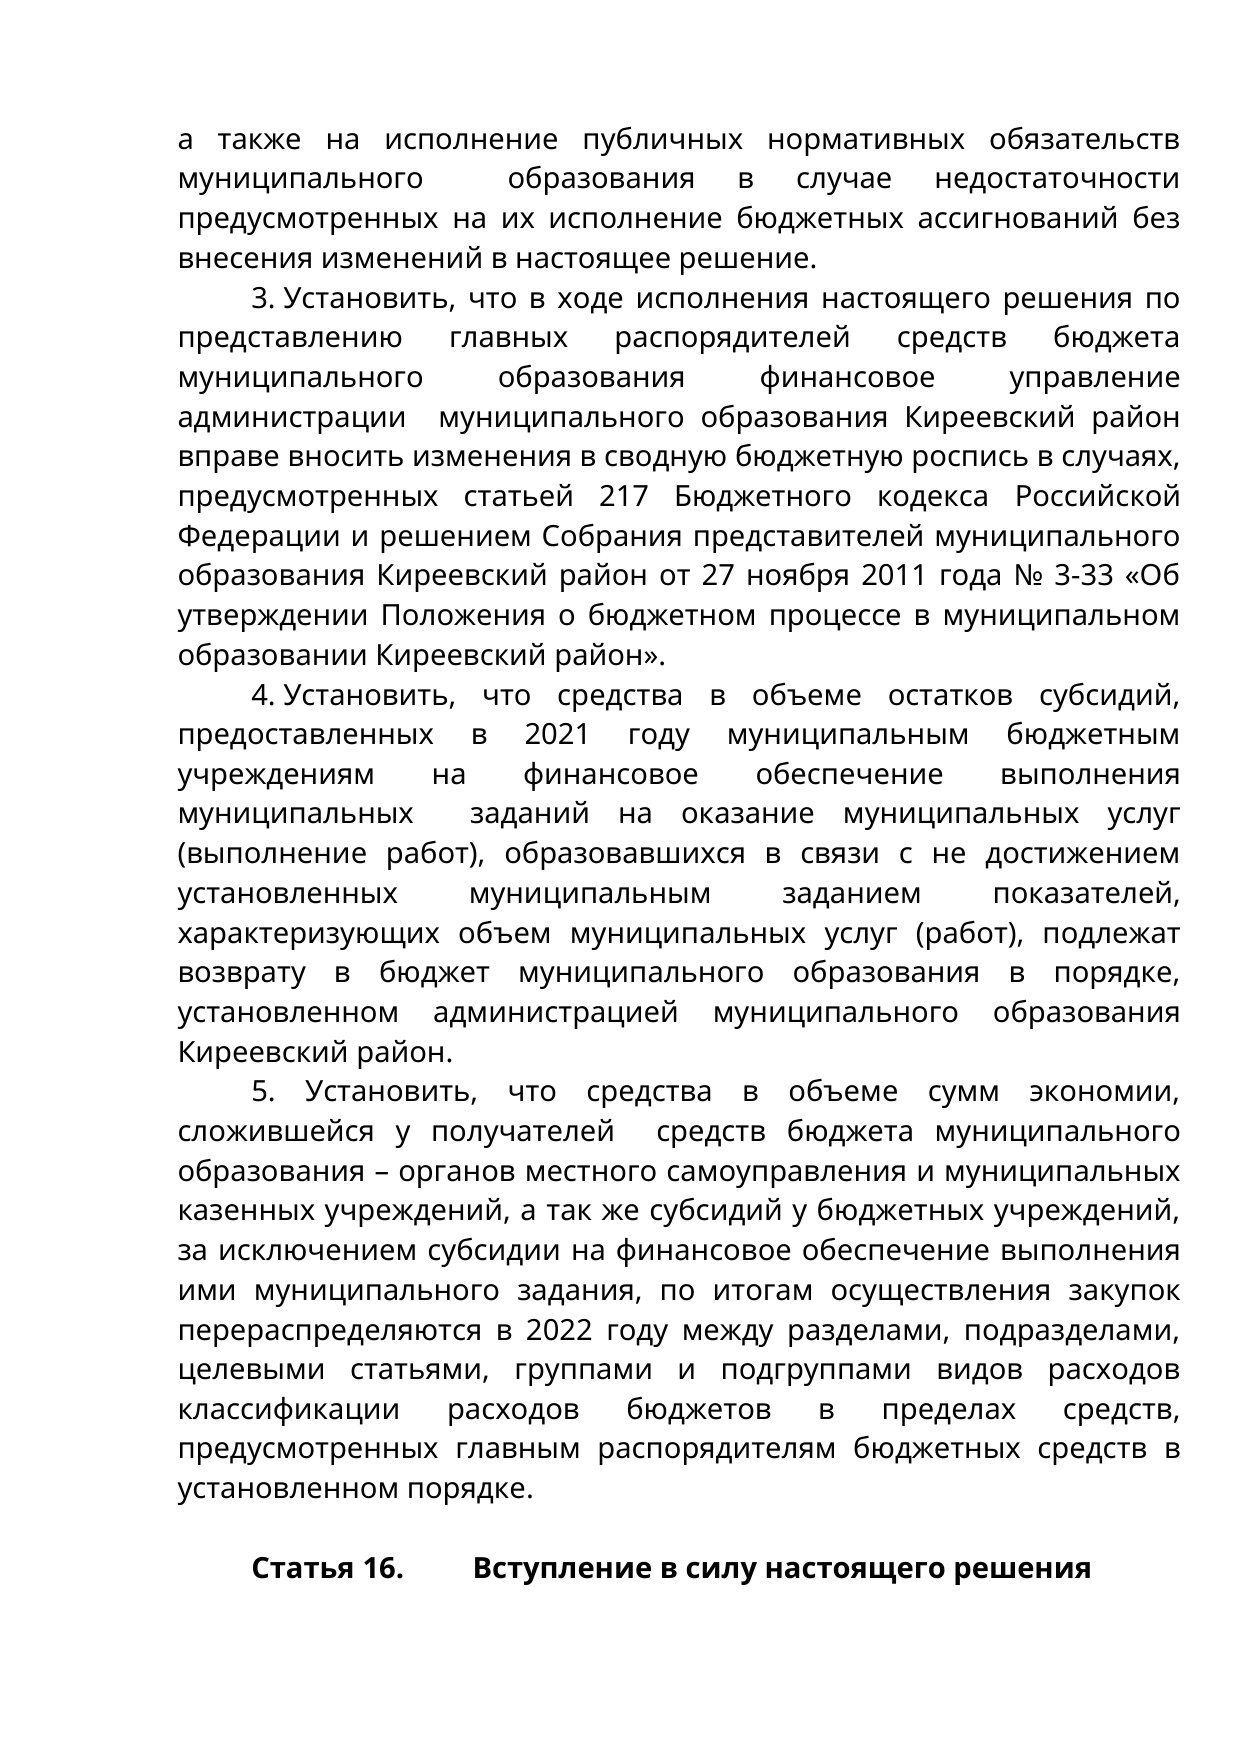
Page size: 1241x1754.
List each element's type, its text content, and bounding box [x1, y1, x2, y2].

text Статья 16. Вступление в силу настоящего решения [177, 1547, 1181, 1587]
text 3. Установить, что в ходе исполнения настоящего решения по представлению главных распорядителей средств бюджета муниципального образования финансовое управление администрации муниципального образования Киреевский район вправе вносить изменения в сводную бюджетную роспись в случаях, предусмотренных статьей 217 Бюджетного кодекса Российской Федерации и решением Собрания представителей муниципального образования Киреевский район от 27 ноября 2011 года № 3-33 «Об утверждении Положения о бюджетном процессе в муниципальном образовании Киреевский район». [177, 277, 1181, 674]
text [177, 118, 1181, 277]
text 5. Установить, что средства в объеме сумм экономии, сложившейся у получателей средств бюджета муниципального образования – органов местного самоуправления и муниципальных казенных учреждений, а так же субсидий у бюджетных учреждений, за исключением субсидии на финансовое обеспечение выполнения ими муниципального задания, по итогам осуществления закупок перераспределяются в 2022 году между разделами, подразделами, целевыми статьями, группами и подгруппами видов расходов классификации расходов бюджетов в пределах средств, предусмотренных главным распорядителям бюджетных средств в установленном порядке. [177, 1071, 1181, 1507]
text 4. Установить, что средства в объеме остатков субсидий, предоставленных в 2021 году муниципальным бюджетным учреждениям на финансовое обеспечение выполнения муниципальных заданий на оказание муниципальных услуг (выполнение работ), образовавшихся в связи с не достижением установленных муниципальным заданием показателей, характеризующих объем муниципальных услуг (работ), подлежат возврату в бюджет муниципального образования в порядке, установленном администрацией муниципального образования Киреевский район. [177, 674, 1181, 1071]
